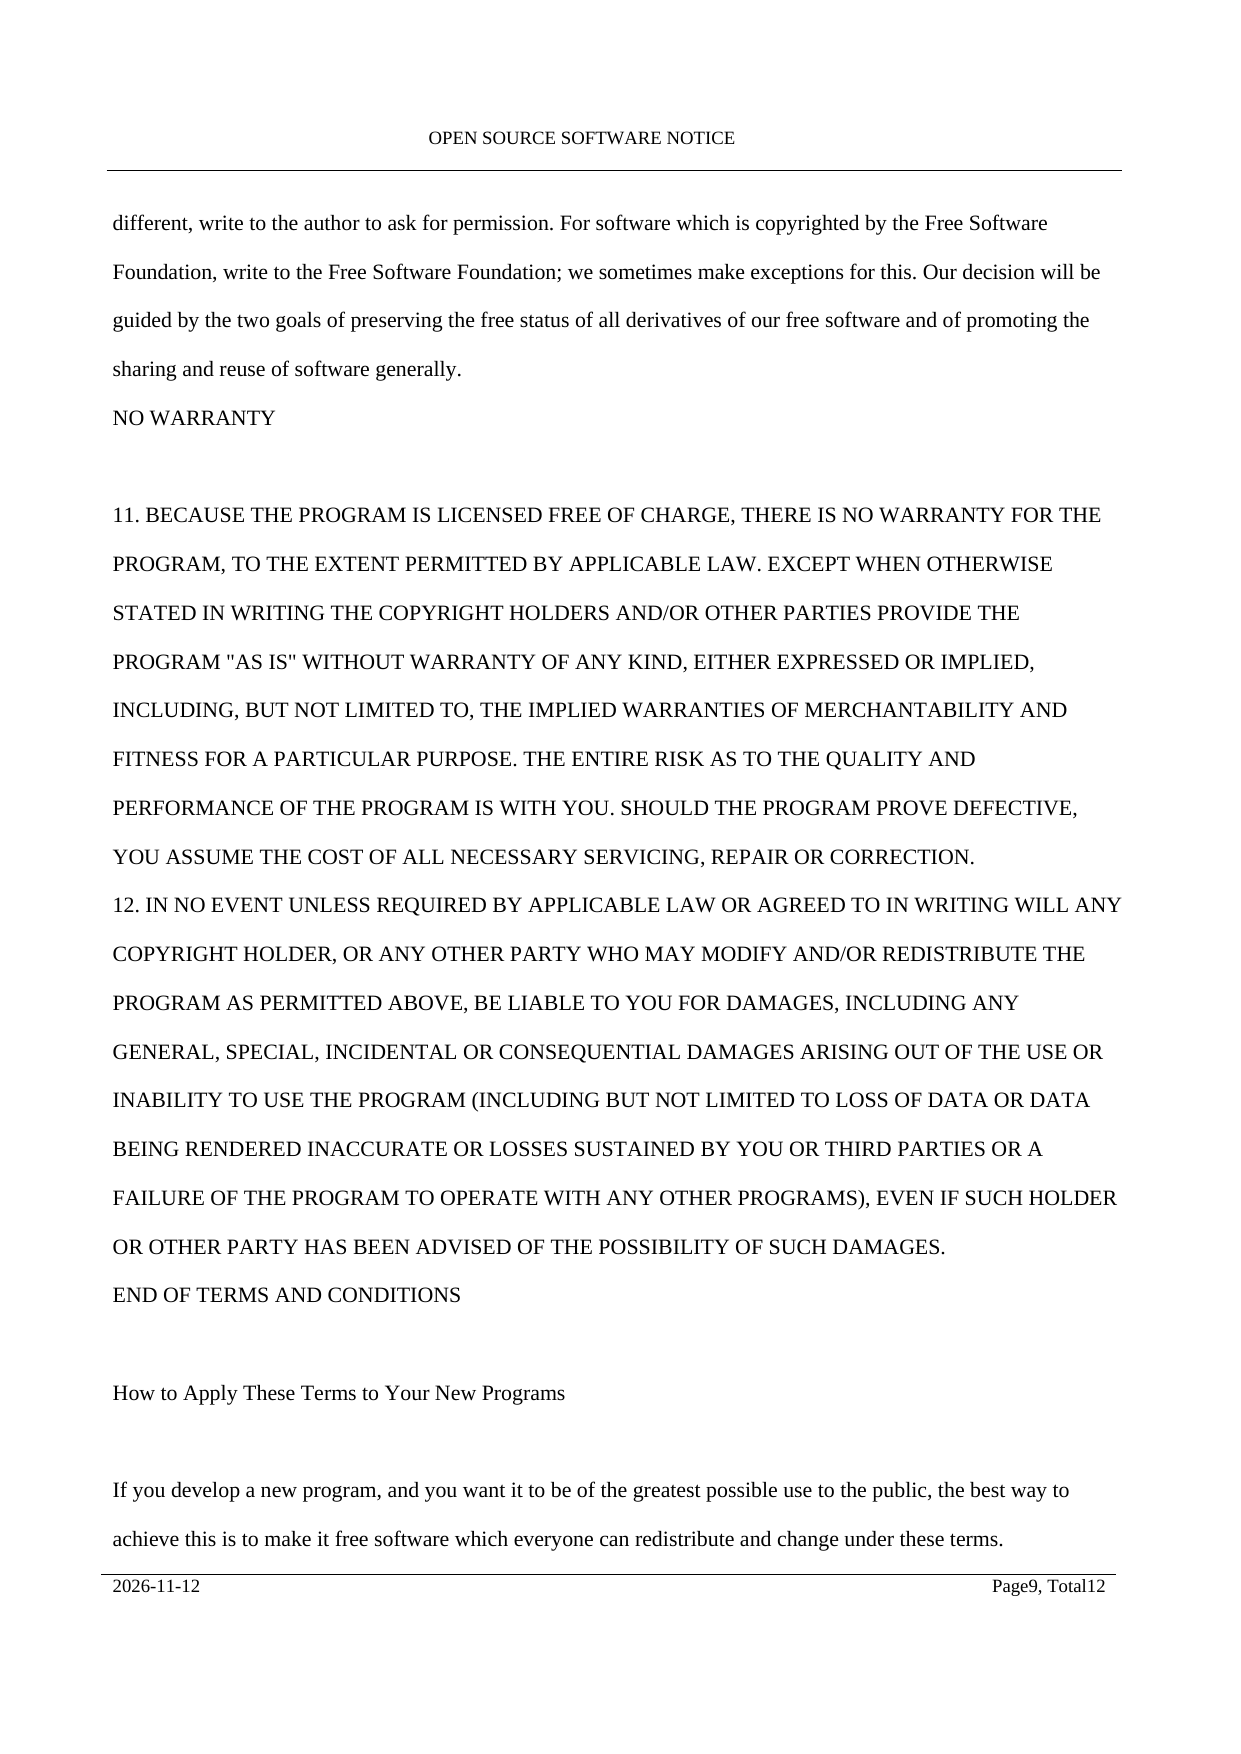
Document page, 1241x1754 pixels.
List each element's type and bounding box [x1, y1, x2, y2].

text [112, 206, 1128, 1555]
